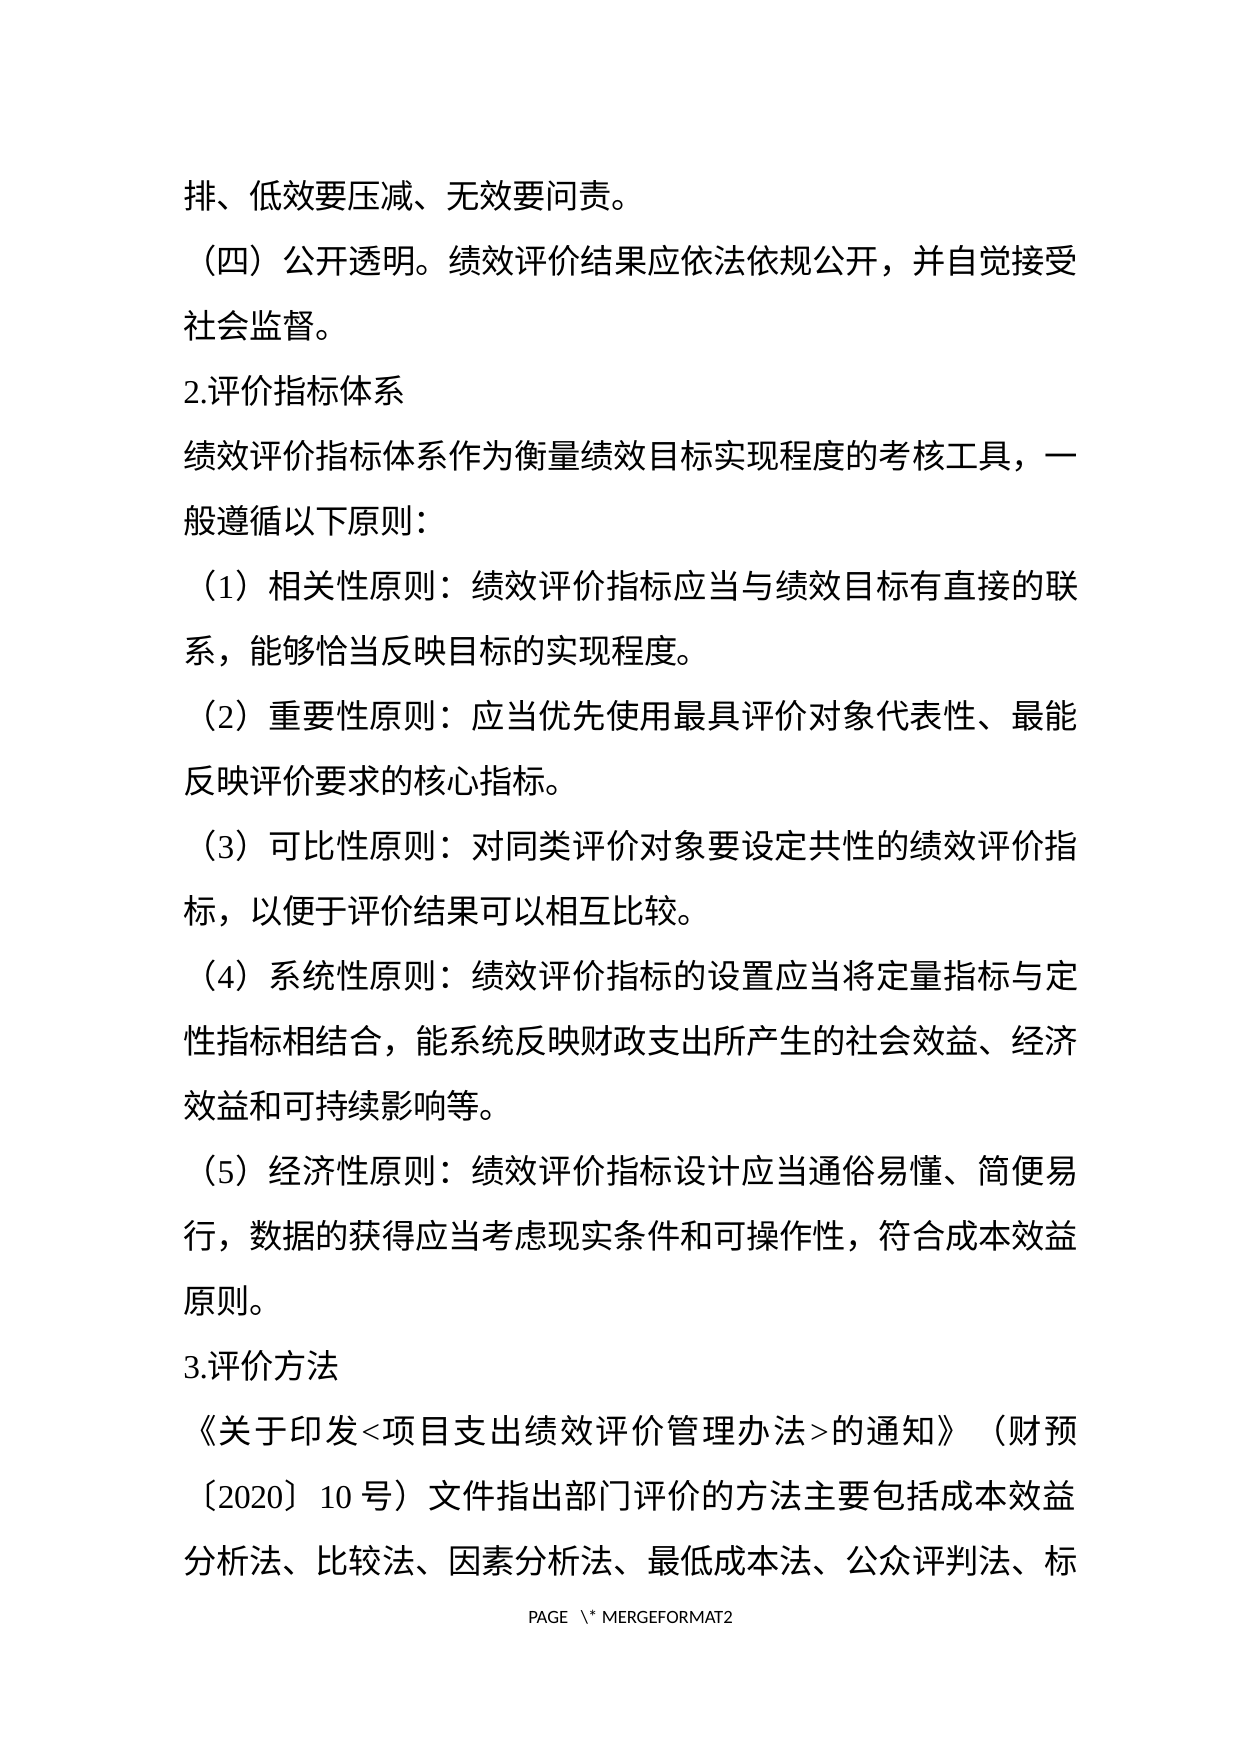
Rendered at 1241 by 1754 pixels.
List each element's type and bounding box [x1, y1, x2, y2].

text [183, 162, 1078, 1592]
